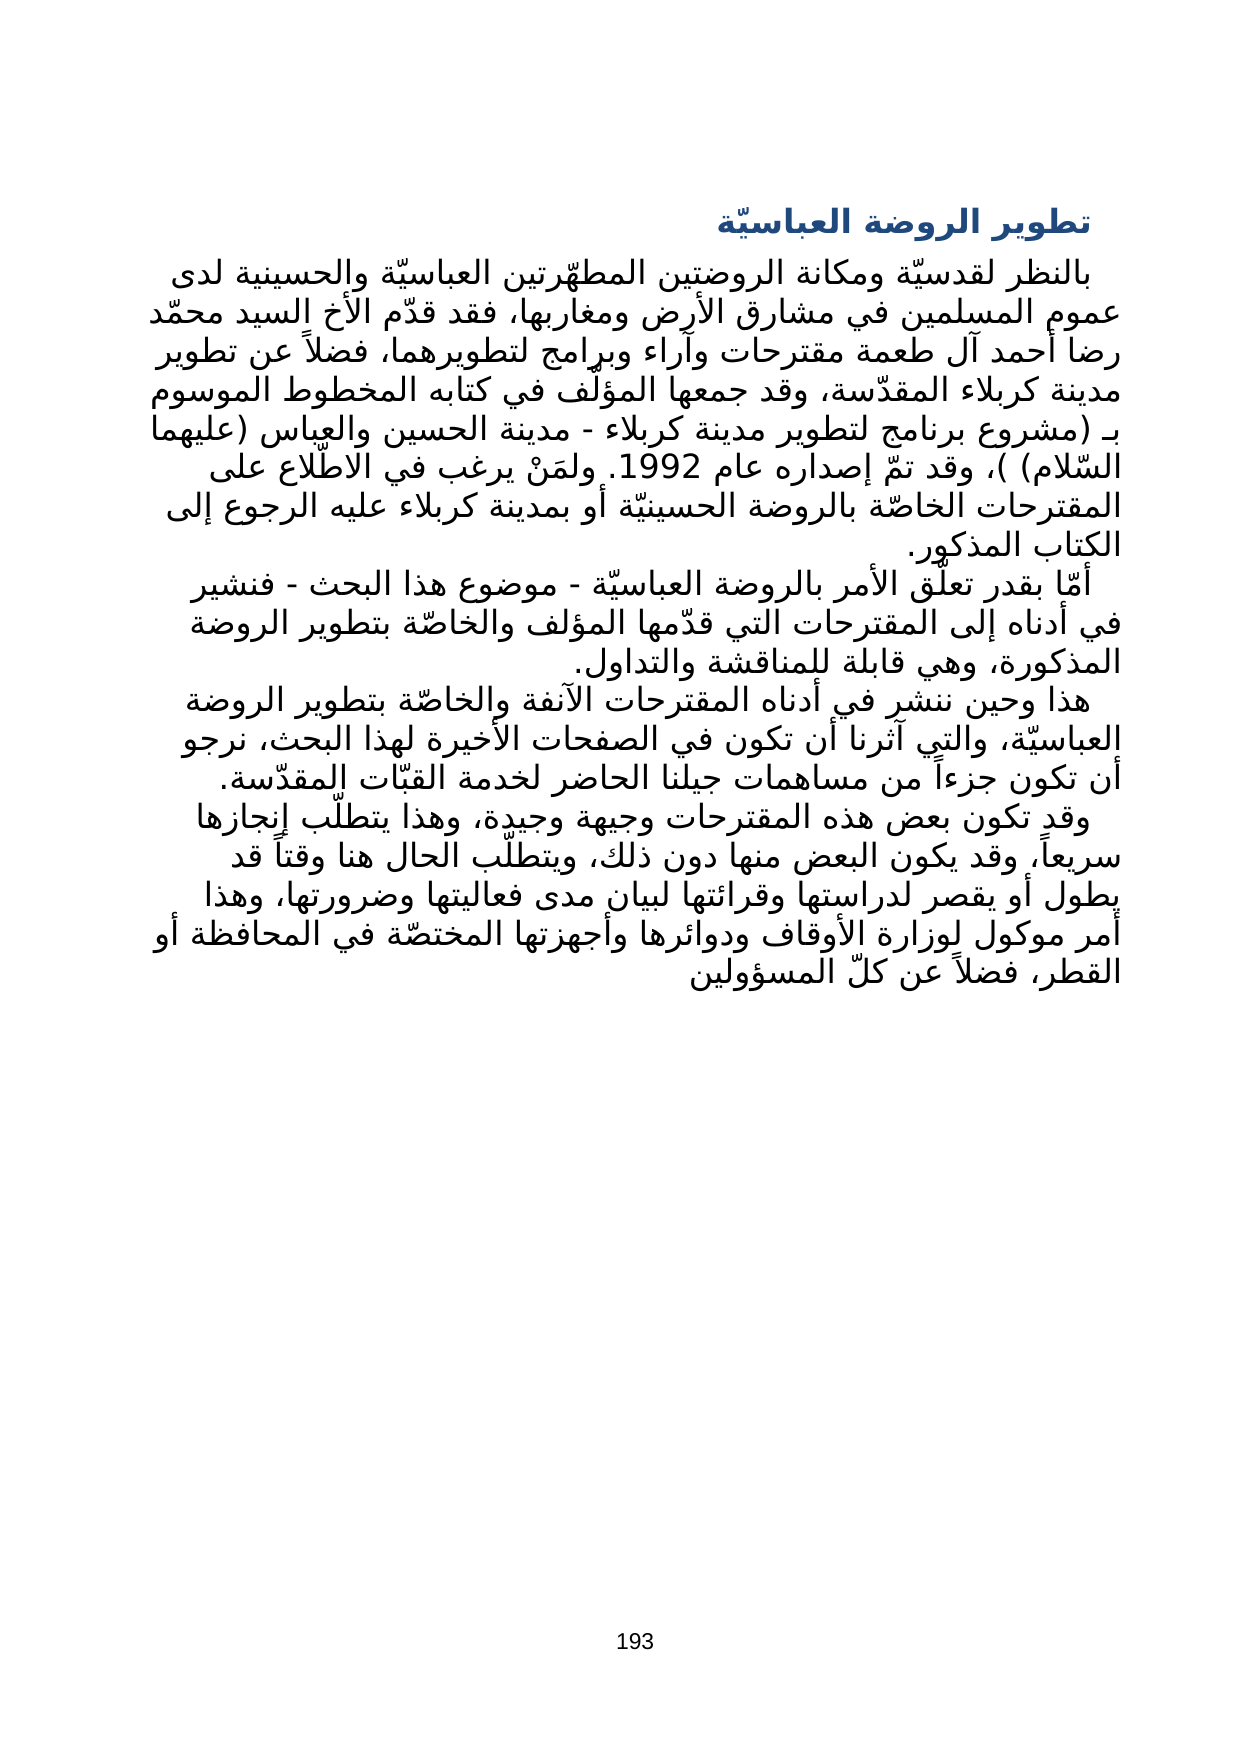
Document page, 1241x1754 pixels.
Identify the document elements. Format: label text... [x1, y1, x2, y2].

subtitle تطوير الروضة العباسيّة [148, 202, 1122, 241]
text بالنظر لقدسيّة ومكانة الروضتين المطهّرتين العباسيّة والحسينية لدى عموم المسلمين في مشارق الأرض ومغاربها، فقد قدّم الأخ السيد محمّد رضا أحمد آل طعمة مقترحات وآراء وبرامج لتطويرهما، فضلاً عن تطوير مدينة كربلاء المقدّسة، وقد جمعها المؤلّف في كتابه المخطوط الموسوم بـ (مشروع برنامج لتطوير مدينة كربلاء - مدينة الحسين والعباس (عليهما السّلام) )، وقد تمّ إصداره عام 1992. ولمَنْ يرغب في الاطّلاع على المقترحات الخاصّة بالروضة الحسينيّة أو بمدينة كربلاء عليه الرجوع إلى الكتاب المذكور. [148, 253, 1122, 564]
text أمّا بقدر تعلّق الأمر بالروضة العباسيّة - موضوع هذا البحث - فنشير في أدناه إلى المقترحات التي قدّمها المؤلف والخاصّة بتطوير الروضة المذكورة، وهي قابلة للمناقشة والتداول. [148, 564, 1122, 681]
text هذا وحين ننشر في أدناه المقترحات الآنفة والخاصّة بتطوير الروضة العباسيّة، والتي آثرنا أن تكون في الصفحات الأخيرة لهذا البحث، نرجو أن تكون جزءاً من مساهمات جيلنا الحاضر لخدمة القبّات المقدّسة. [148, 681, 1122, 797]
text وقد تكون بعض هذه المقترحات وجيهة وجيدة، وهذا يتطلّب إنجازها سريعاً، وقد يكون البعض منها دون ذلك، ويتطلّب الحال هنا وقتاً قد يطول أو يقصر لدراستها وقرائتها لبيان مدى فعاليتها وضرورتها، وهذا أمر موكول لوزارة الأوقاف ودوائرها وأجهزتها المختصّة في المحافظة أو القطر، فضلاً عن كلّ المسؤولين [148, 797, 1122, 992]
